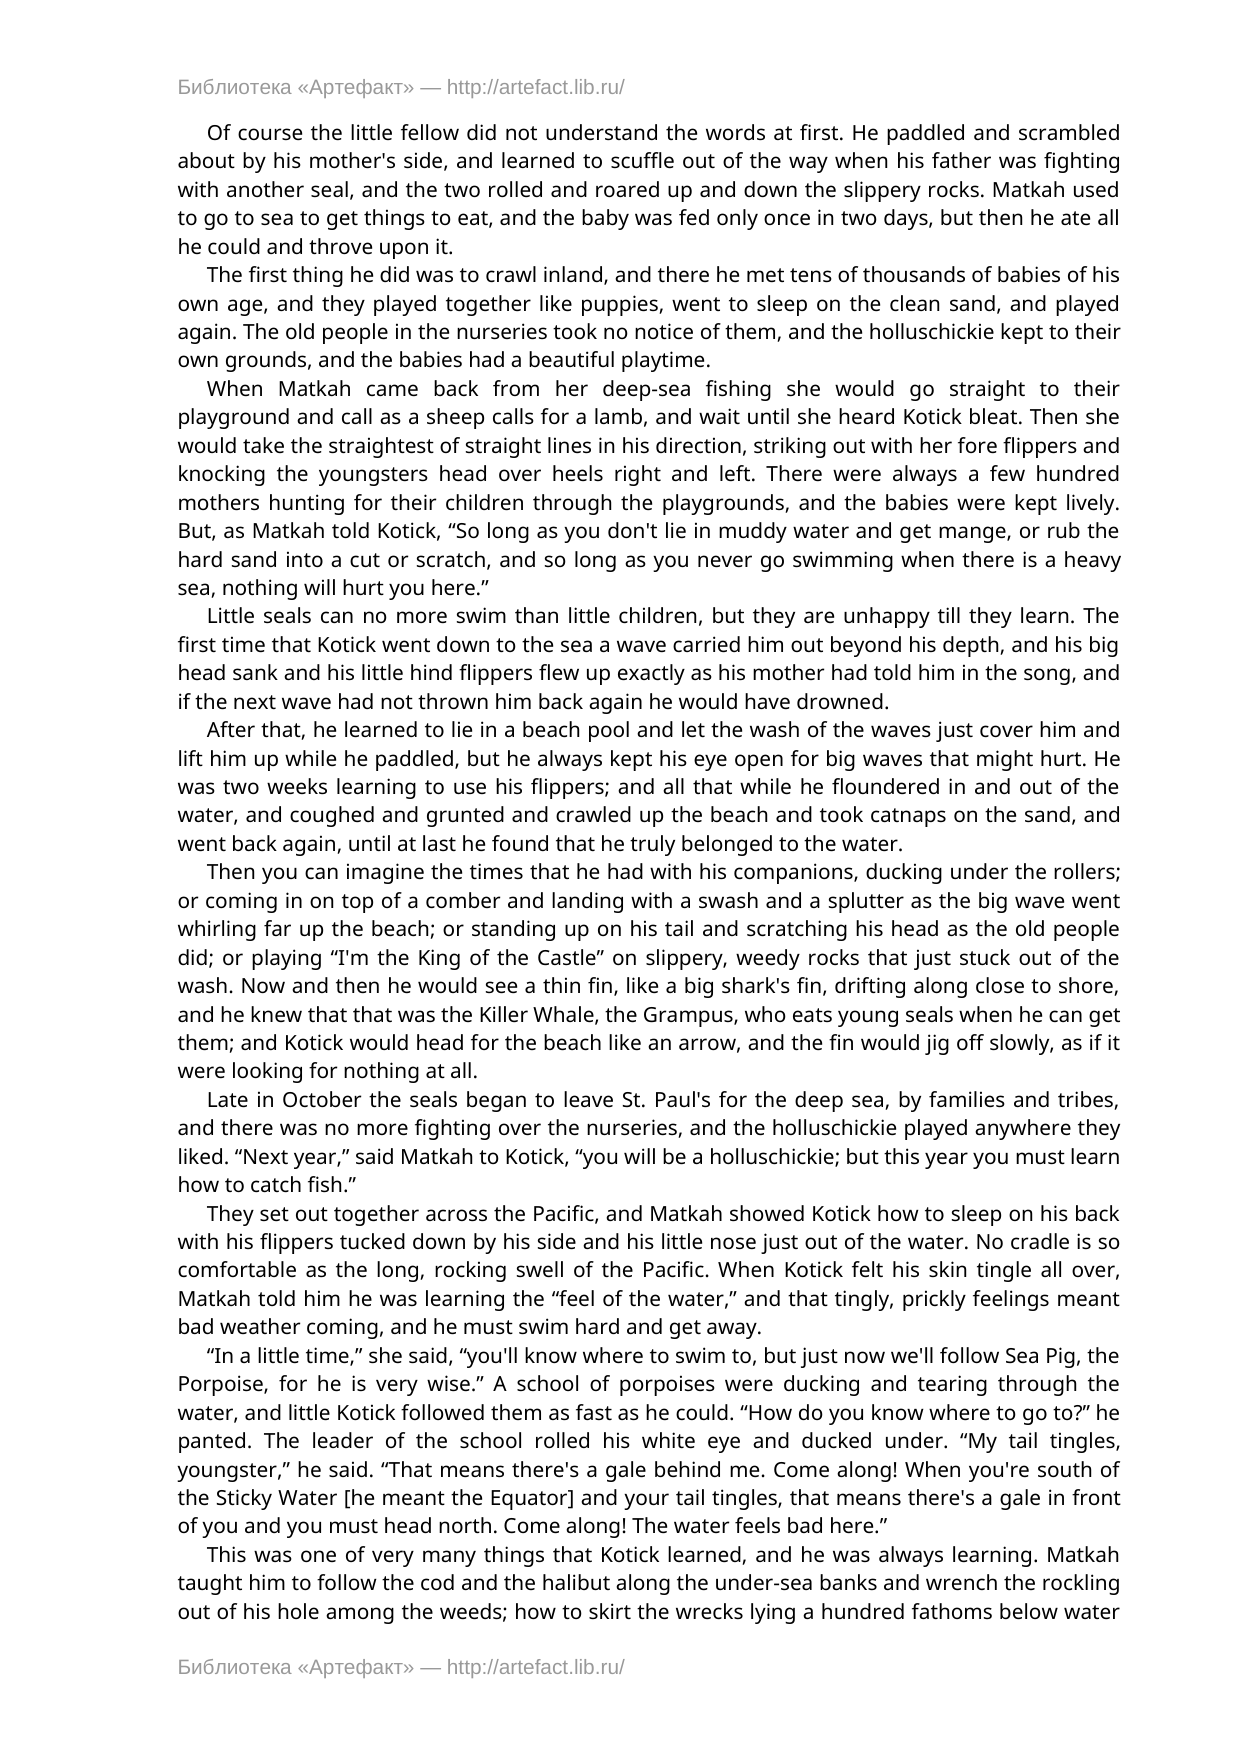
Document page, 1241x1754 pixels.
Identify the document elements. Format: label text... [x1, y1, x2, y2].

text When Matkah came back from her deep-sea fishing she would go straight to their playground and call as a sheep calls for a lamb, and wait until she heard Kotick bleat. Then she would take the straightest of straight lines in his direction, striking out with her fore flippers and knocking the youngsters head over heels right and left. There were always a few hundred mothers hunting for their children through the playgrounds, and the babies were kept lively. But, as Matkah told Kotick, “So long as you don't lie in muddy water and get mange, or rub the hard sand into a cut or scratch, and so long as you never go swimming when there is a heavy sea, nothing will hurt you here.” [177, 374, 1122, 602]
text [177, 1540, 1122, 1625]
text “In a little time,” she said, “you'll know where to swim to, but just now we'll follow Sea Pig, the Porpoise, for he is very wise.” A school of porpoises were ducking and tearing through the water, and little Kotick followed them as fast as he could. “How do you know where to go to?” he panted. The leader of the school rolled his white eye and ducked under. “My tail tingles, youngster,” he said. “That means there's a gale behind me. Come along! When you're south of the Sticky Water [he meant the Equator] and your tail tingles, that means there's a gale in front of you and you must head north. Come along! The water feels bad here.” [177, 1341, 1122, 1540]
text Then you can imagine the times that he had with his companions, ducking under the rollers; or coming in on top of a comber and landing with a swash and a splutter as the big wave went whirling far up the beach; or standing up on his tail and scratching his head as the old people did; or playing “I'm the King of the Castle” on slippery, weedy rocks that just stuck out of the wash. Now and then he would see a thin fin, like a big shark's fin, drifting along close to shore, and he knew that that was the Killer Whale, the Grampus, who eats young seals when he can get them; and Kotick would head for the beach like an arrow, and the fin would jig off slowly, as if it were looking for nothing at all. [177, 857, 1122, 1085]
text Late in October the seals began to leave St. Paul's for the deep sea, by families and tribes, and there was no more fighting over the nurseries, and the holluschickie played anywhere they liked. “Next year,” said Matkah to Kotick, “you will be a holluschickie; but this year you must learn how to catch fish.” [177, 1085, 1122, 1199]
text After that, he learned to lie in a beach pool and let the wash of the waves just cover him and lift him up while he paddled, but he always kept his eye open for big waves that might hurt. He was two weeks learning to use his flippers; and all that while he floundered in and out of the water, and coughed and grunted and crawled up the beach and took catnaps on the sand, and went back again, until at last he found that he truly belonged to the water. [177, 715, 1122, 857]
text Little seals can no more swim than little children, but they are unhappy till they learn. The first time that Kotick went down to the sea a wave carried him out beyond his depth, and his big head sank and his little hind flippers flew up exactly as his mother had told him in the song, and if the next wave had not thrown him back again he would have drowned. [177, 602, 1122, 715]
text They set out together across the Pacific, and Matkah showed Kotick how to sleep on his back with his flippers tucked down by his side and his little nose just out of the water. No cradle is so comfortable as the long, rocking swell of the Pacific. When Kotick felt his skin tingle all over, Matkah told him he was learning the “feel of the water,” and that tingly, prickly feelings meant bad weather coming, and he must swim hard and get away. [177, 1199, 1122, 1341]
text Of course the little fellow did not understand the words at first. He paddled and scrambled about by his mother's side, and learned to scuffle out of the way when his father was fighting with another seal, and the two rolled and roared up and down the slippery rocks. Matkah used to go to sea to get things to eat, and the baby was fed only once in two days, but then he ate all he could and throve upon it. [177, 118, 1122, 260]
text The first thing he did was to crawl inland, and there he met tens of thousands of babies of his own age, and they played together like puppies, went to sleep on the clean sand, and played again. The old people in the nurseries took no notice of them, and the holluschickie kept to their own grounds, and the babies had a beautiful playtime. [177, 260, 1122, 374]
